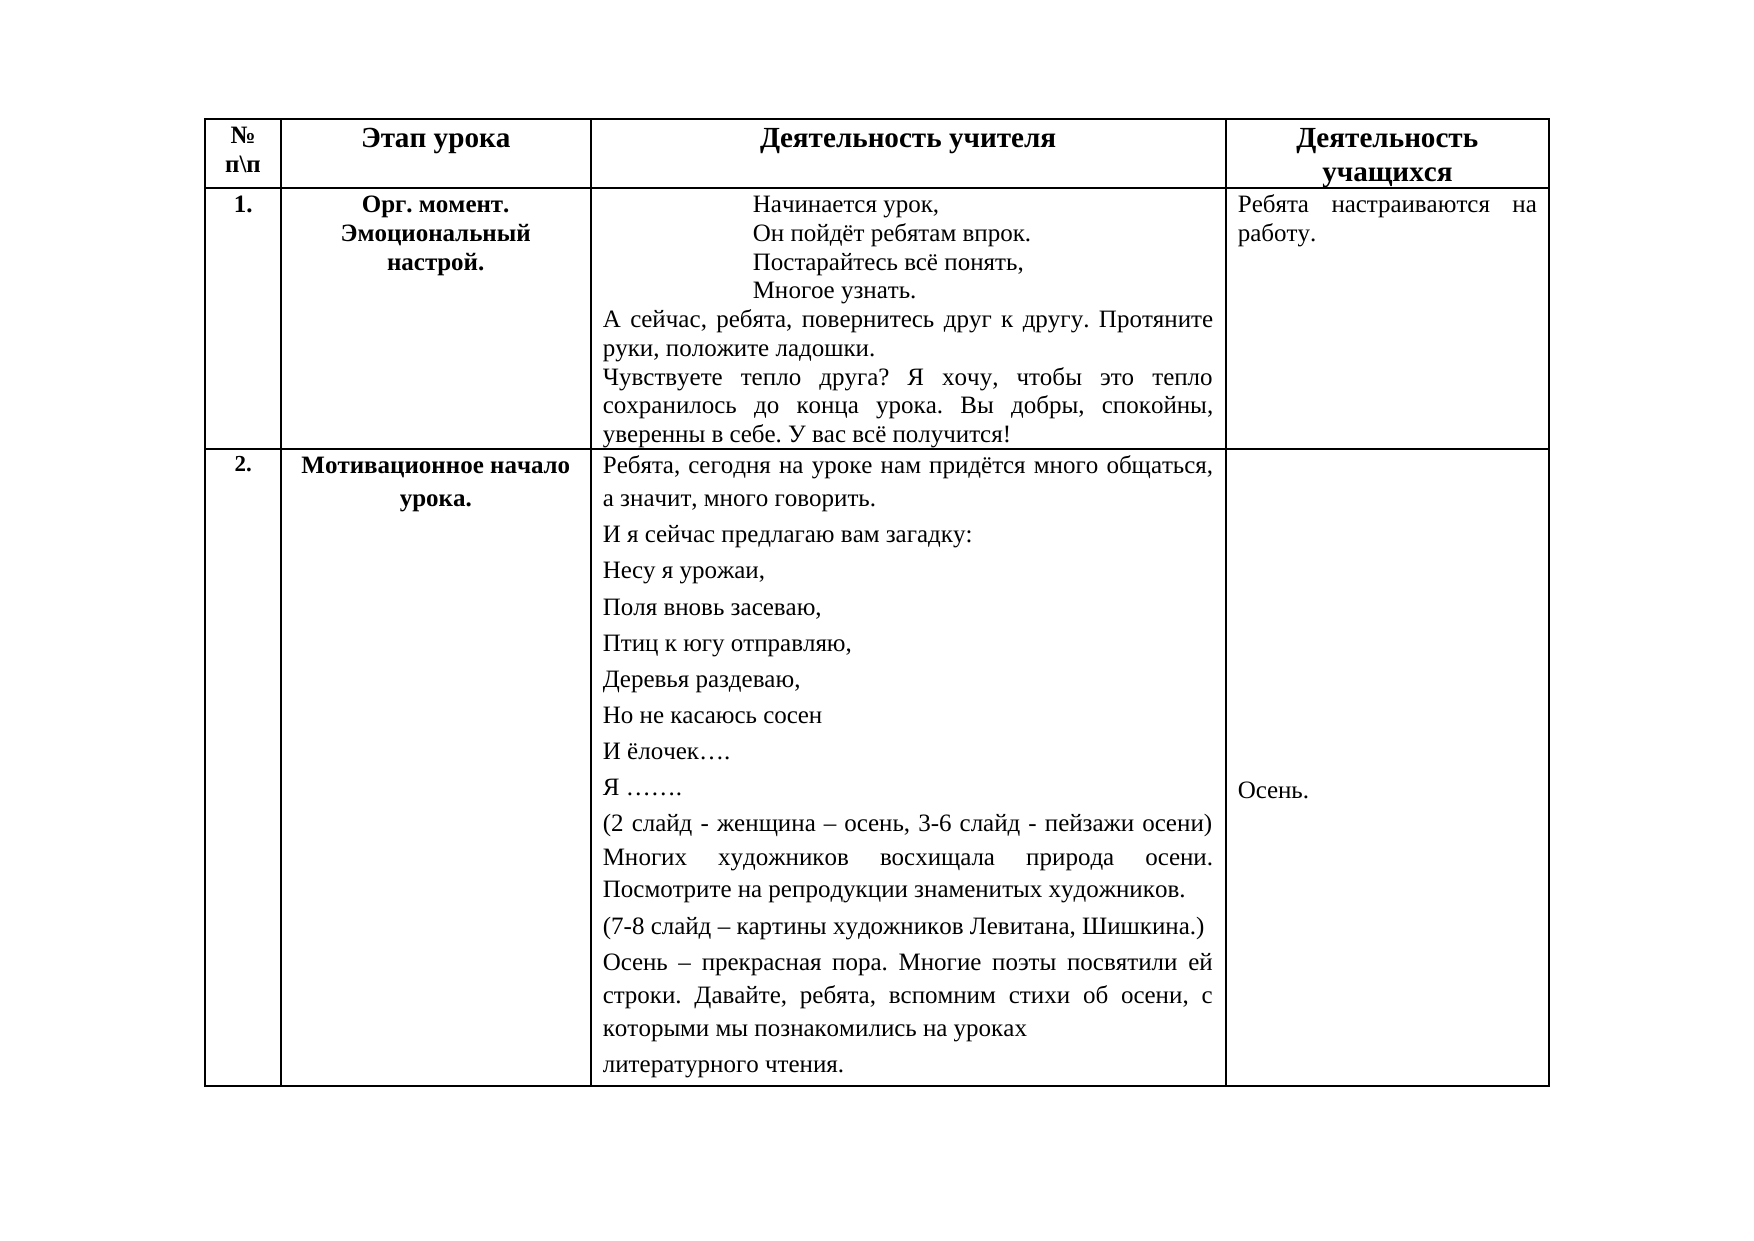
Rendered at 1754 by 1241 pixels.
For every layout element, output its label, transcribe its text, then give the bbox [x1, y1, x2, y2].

table_header Этап урока [282, 120, 590, 187]
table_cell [1227, 450, 1548, 1085]
table_header Деятельность учащихся [1227, 120, 1548, 187]
table_cell Ребята настраиваются на работу. [1227, 189, 1548, 448]
table_header Деятельность учителя [592, 120, 1225, 187]
table_cell 2. [206, 450, 280, 1085]
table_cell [282, 450, 590, 1085]
table_cell Начинается урок, Он пойдёт ребятам впрок. Постарайтесь всё понять, Многое узнать. А сейчас, ребята, повернитесь друг к другу. Протяните руки, положите ладошки. Чувствуете тепло друга? Я хочу, чтобы это тепло сохранилось до конца урока. Вы добры, спокойны, уверенны в себе. У вас всё получится! [592, 189, 1225, 448]
table_cell Орг. момент. Эмоциональный настрой. [282, 189, 590, 448]
table_header № п\п [206, 120, 280, 187]
table_cell 1. [206, 189, 280, 448]
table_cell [592, 450, 1225, 1085]
